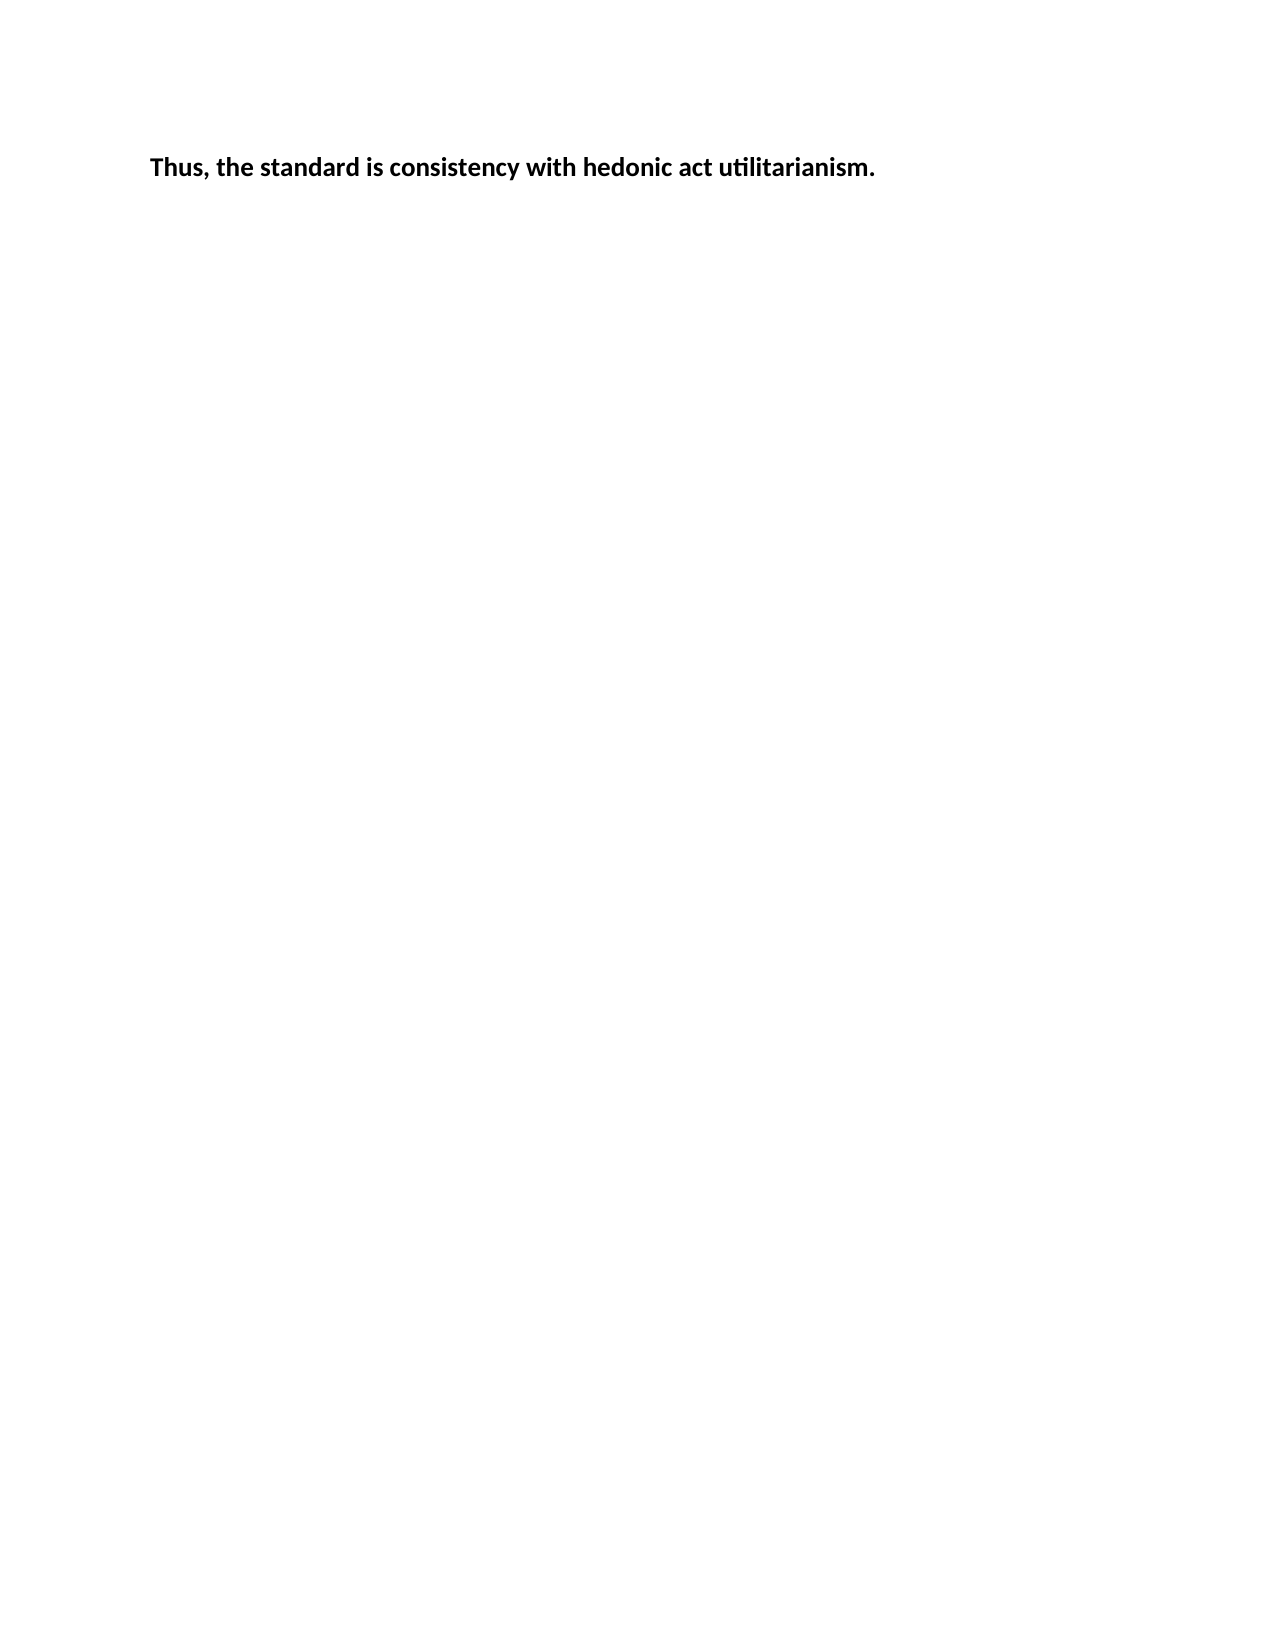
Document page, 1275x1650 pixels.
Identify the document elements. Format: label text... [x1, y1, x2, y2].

subtitle Thus, the standard is consistency with hedonic act utilitarianism. [150, 150, 1125, 183]
